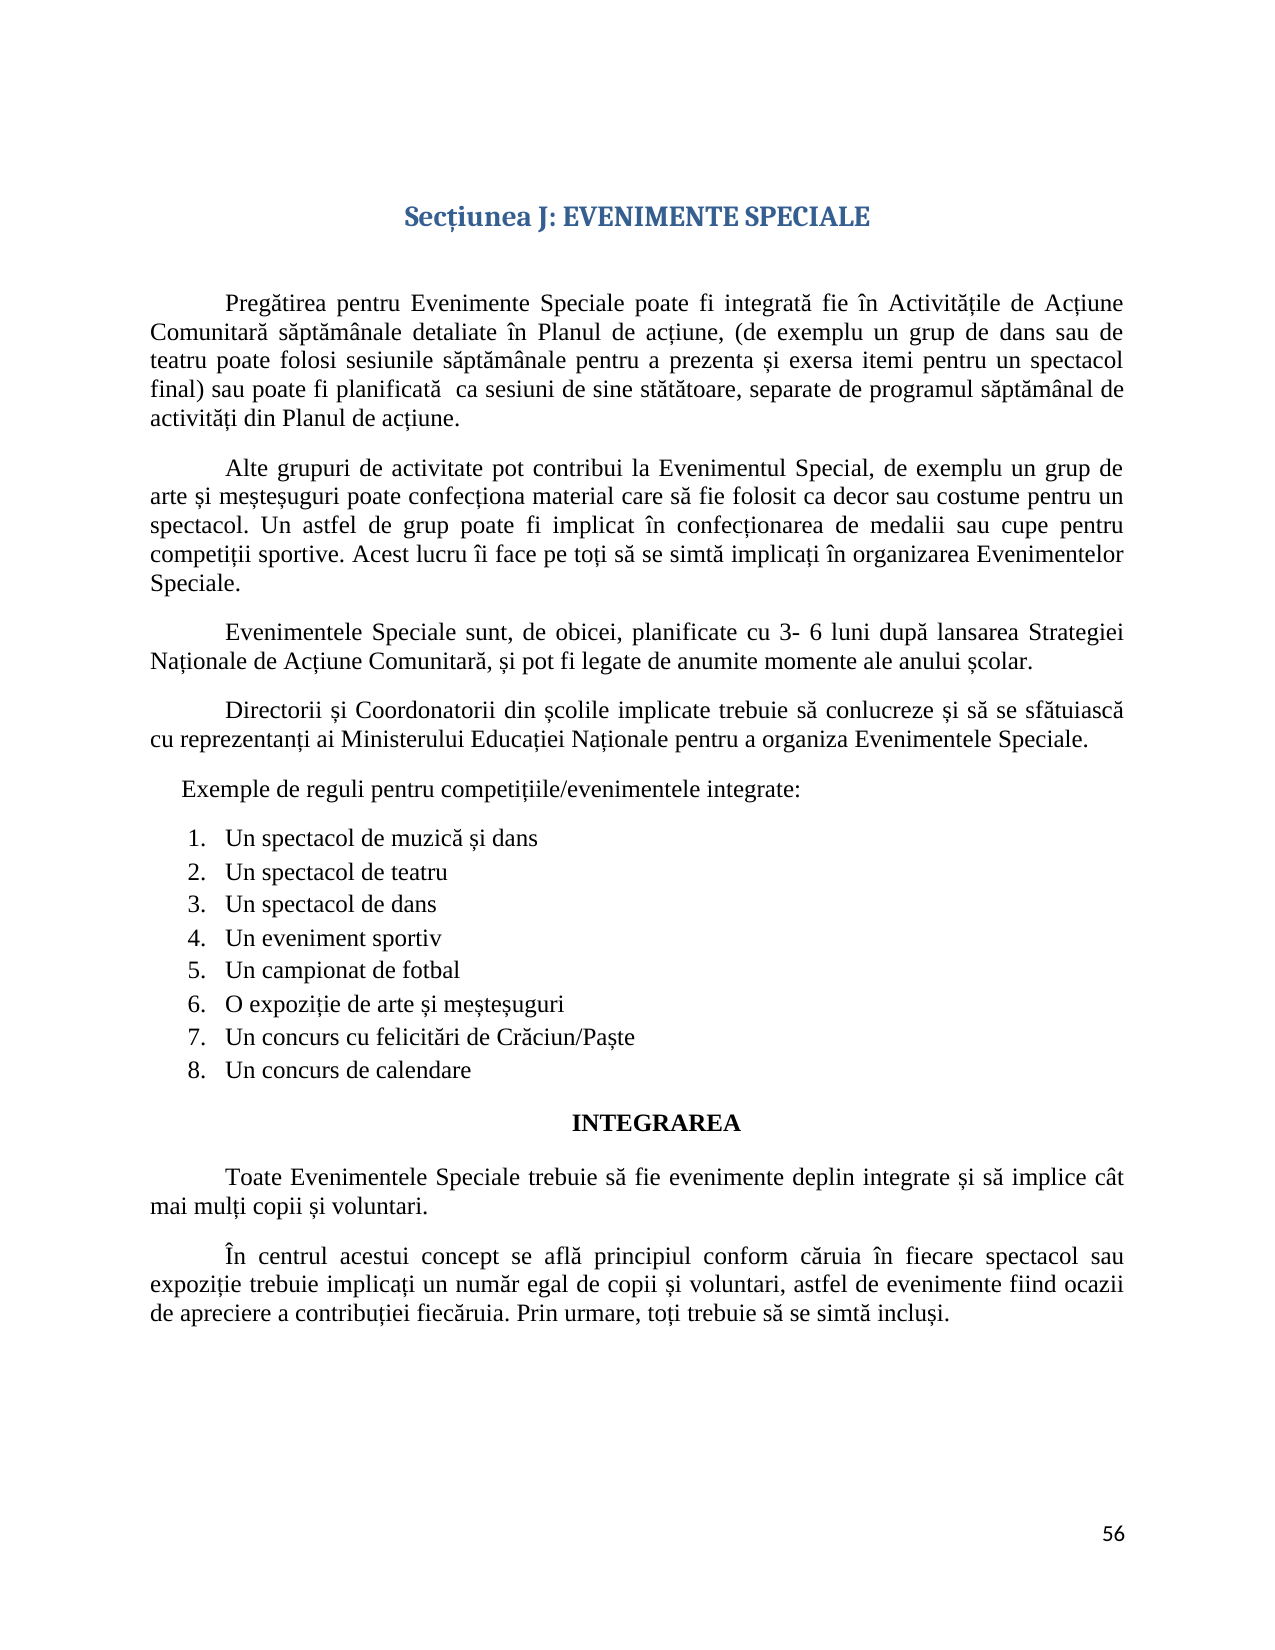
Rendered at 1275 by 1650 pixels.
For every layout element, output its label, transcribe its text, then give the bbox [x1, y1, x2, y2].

list Un concurs de calendare [187, 1055, 1125, 1083]
text Toate Evenimentele Speciale trebuie să fie evenimente deplin integrate și să implice cât mai mulți copii și voluntari. [150, 1162, 1125, 1220]
text Pregătirea pentru Evenimente Speciale poate fi integrată fie în Activitățile de Acțiune Comunitară săptămânale detaliate în Planul de acțiune, (de exemplu un grup de dans sau de teatru poate folosi sesiunile săptămânale pentru a prezenta și exersa itemi pentru un spectacol final) sau poate fi planificată ca sesiuni de sine stătătoare, separate de programul săptămânal de activități din Planul de acțiune. [150, 288, 1125, 432]
list Un spectacol de muzică și dans [187, 823, 1125, 852]
text Directorii și Coordonatorii din școlile implicate trebuie să conlucreze și să se sfătuiască cu reprezentanți ai Ministerului Educației Naționale pentru a organiza Evenimentele Speciale. [150, 696, 1125, 753]
list Un campionat de fotbal [187, 956, 1125, 984]
list Un concurs cu felicitări de Crăciun/Paște [187, 1022, 1125, 1050]
text În centrul acestui concept se află principiul conform căruia în fiecare spectacol sau expoziție trebuie implicați un număr egal de copii și voluntari, astfel de evenimente fiind ocazii de apreciere a contribuției fiecăruia. Prin urmare, toți trebuie să se simtă incluși. [150, 1241, 1125, 1327]
list Un spectacol de dans [187, 889, 1125, 918]
list Un spectacol de teatru [187, 857, 1125, 885]
text Alte grupuri de activitate pot contribui la Evenimentul Special, de exemplu un grup de arte și meșteșuguri poate confecționa material care să fie folosit ca decor sau costume pentru un spectacol. Un astfel de grup poate fi implicat în confecționarea de medalii sau cupe pentru competiții sportive. Acest lucru îi face pe toți să se simtă implicați în organizarea Evenimentelor Speciale. [150, 453, 1125, 596]
text Evenimentele Speciale sunt, de obicei, planificate cu 3- 6 luni după lansarea Strategiei Naționale de Acțiune Comunitară, și pot fi legate de anumite momente ale anului școlar. [150, 617, 1125, 675]
list Un eveniment sportiv [187, 923, 1125, 951]
text Exemple de reguli pentru competițiile/evenimentele integrate: [150, 774, 1125, 803]
list O expoziție de arte și meșteșuguri [187, 989, 1125, 1017]
subtitle Secțiunea J: EVENIMENTE SPECIALE [150, 200, 1125, 233]
text INTEGRAREA [150, 1108, 1125, 1137]
